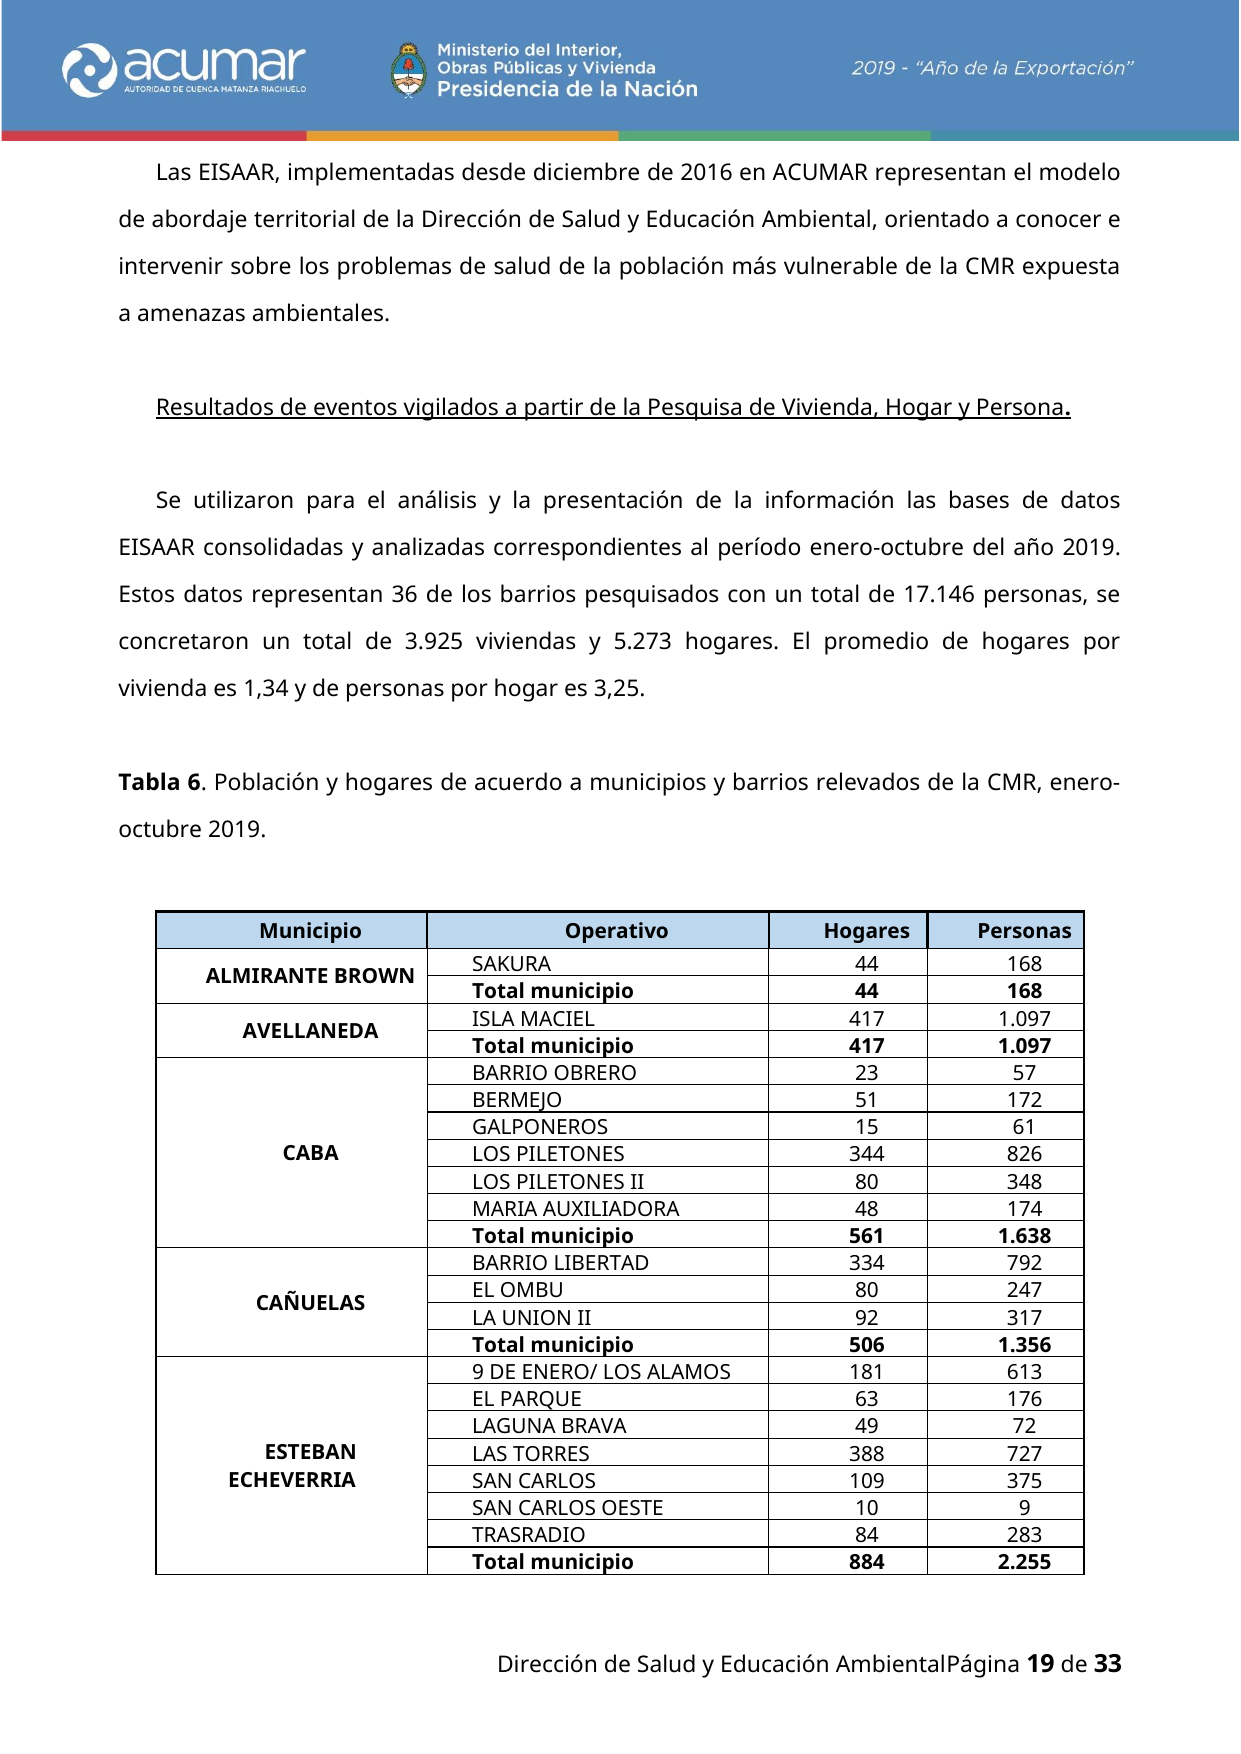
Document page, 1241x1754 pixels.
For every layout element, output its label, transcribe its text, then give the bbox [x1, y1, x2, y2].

table_cell TRASRADIO [428, 1520, 768, 1546]
table_cell 792 [928, 1248, 1083, 1274]
table_cell 181 [769, 1357, 927, 1383]
text Tabla 6. Población y hogares de acuerdo a municipios y barrios relevados de la CMR, enero-octubre 2019. [118, 766, 1122, 844]
table_cell SAN CARLOS [428, 1466, 768, 1492]
table_cell SAN CARLOS OESTE [428, 1493, 768, 1519]
table_cell 247 [928, 1276, 1083, 1302]
table_cell Total municipio [428, 1330, 768, 1356]
table_cell LOS PILETONES II [428, 1167, 768, 1193]
table_cell 44 [769, 976, 927, 1003]
table_cell 168 [928, 949, 1083, 975]
table_cell 283 [928, 1520, 1083, 1546]
text Las EISAAR, implementadas desde diciembre de 2016 en ACUMAR representan el modelo de abordaje territorial de la Dirección de Salud y Educación Ambiental, orientado a conocer e intervenir sobre los problemas de salud de la población más vulnerable de la CMR expuesta a amenazas ambientales. [118, 136, 1122, 328]
table_cell 61 [928, 1113, 1083, 1138]
table_cell 1.356 [928, 1330, 1083, 1356]
table_cell 176 [928, 1384, 1083, 1410]
table_cell 15 [769, 1113, 927, 1138]
table_cell 1.097 [928, 1004, 1083, 1030]
table_cell AVELLANEDA [157, 1004, 427, 1057]
table_cell 63 [769, 1384, 927, 1410]
table_cell LAGUNA BRAVA [428, 1411, 768, 1438]
table_cell 9 DE ENERO/ LOS ALAMOS [428, 1357, 768, 1383]
table_cell 1.638 [928, 1221, 1083, 1247]
table_cell 48 [769, 1194, 927, 1220]
table_cell 44 [769, 949, 927, 975]
text Se utilizaron para el análisis y la presentación de la información las bases de datos EISAAR consolidadas y analizadas correspondientes al período enero-octubre del año 2019. Estos datos representan 36 de los barrios pesquisados con un total de 17.146 personas, se concretaron un total de 3.925 viviendas y 5.273 hogares. El promedio de hogares por vivienda es 1,34 y de personas por hogar es 3,25. [118, 484, 1122, 703]
table_cell EL OMBU [428, 1276, 768, 1302]
table_cell 417 [769, 1031, 927, 1057]
table_cell 10 [769, 1493, 927, 1519]
table_cell 2.255 [928, 1548, 1083, 1573]
table_cell 317 [928, 1303, 1083, 1329]
table_cell 168 [928, 976, 1083, 1003]
table_cell 92 [769, 1303, 927, 1329]
table_cell 174 [928, 1194, 1083, 1220]
table_cell 727 [928, 1439, 1083, 1465]
table_cell 72 [928, 1411, 1083, 1438]
table_cell LA UNION II [428, 1303, 768, 1329]
table_cell ALMIRANTE BROWN [157, 949, 427, 1003]
table_cell 826 [928, 1140, 1083, 1166]
table_cell Total municipio [428, 1548, 768, 1573]
table_cell GALPONEROS [428, 1113, 768, 1138]
table_cell 388 [769, 1439, 927, 1465]
table_cell CABA [157, 1058, 427, 1247]
table_cell 613 [928, 1357, 1083, 1383]
table_header Municipio [157, 913, 426, 948]
table_cell ISLA MACIEL [428, 1004, 768, 1030]
table_header Personas [929, 913, 1083, 948]
table_cell 109 [769, 1466, 927, 1492]
table_cell 561 [769, 1221, 927, 1247]
table_cell 344 [769, 1140, 927, 1166]
table_cell 1.097 [928, 1031, 1083, 1057]
table_cell BERMEJO [428, 1085, 768, 1111]
table_cell 375 [928, 1466, 1083, 1492]
table_cell 334 [769, 1248, 927, 1274]
table_cell 51 [769, 1085, 927, 1111]
table_cell 49 [769, 1411, 927, 1438]
picture [1, 0, 1239, 141]
table_cell MARIA AUXILIADORA [428, 1194, 768, 1220]
table_cell 884 [769, 1548, 927, 1573]
table_header Operativo [428, 913, 768, 948]
table_cell 80 [769, 1167, 927, 1193]
table_cell Total municipio [428, 1031, 768, 1057]
table_cell 172 [928, 1085, 1083, 1111]
table_cell 348 [928, 1167, 1083, 1193]
table_cell EL PARQUE [428, 1384, 768, 1410]
table_cell 84 [769, 1520, 927, 1546]
table_header Hogares [770, 913, 926, 948]
table_cell Total municipio [428, 976, 768, 1003]
table_cell BARRIO OBRERO [428, 1058, 768, 1084]
text Resultados de eventos vigilados a partir de la Pesquisa de Vivienda, Hogar y Persona. [118, 391, 1122, 422]
table_cell 9 [928, 1493, 1083, 1519]
table_cell 57 [928, 1058, 1083, 1084]
table_cell 417 [769, 1004, 927, 1030]
table_cell CAÑUELAS [157, 1248, 427, 1356]
table_cell 506 [769, 1330, 927, 1356]
table_cell SAKURA [428, 949, 768, 975]
table_cell ESTEBAN ECHEVERRIA [157, 1357, 427, 1573]
table_cell 80 [769, 1276, 927, 1302]
table_cell LAS TORRES [428, 1439, 768, 1465]
table_cell 23 [769, 1058, 927, 1084]
table_cell BARRIO LIBERTAD [428, 1248, 768, 1274]
table_cell LOS PILETONES [428, 1140, 768, 1166]
table_cell Total municipio [428, 1221, 768, 1247]
